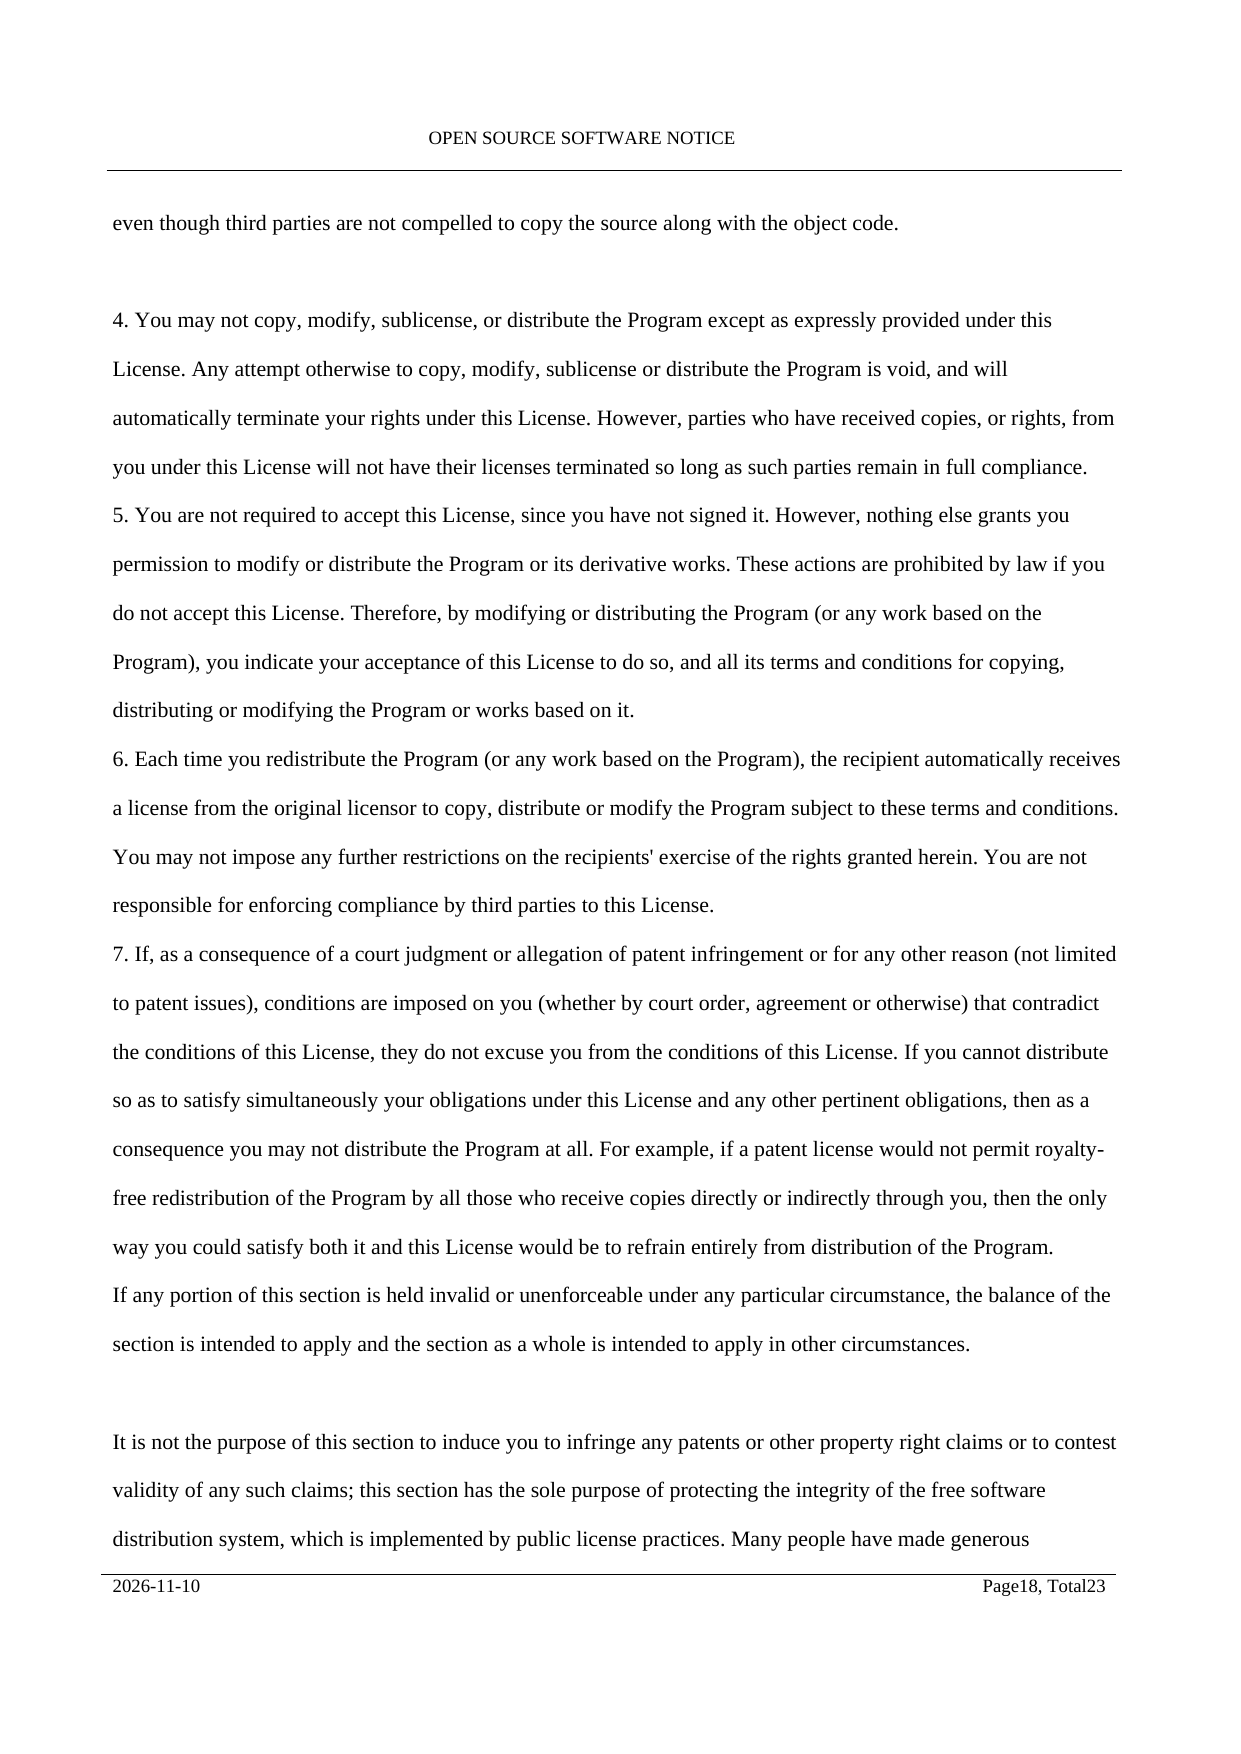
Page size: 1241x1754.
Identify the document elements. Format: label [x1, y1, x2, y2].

text [112, 206, 1128, 1555]
